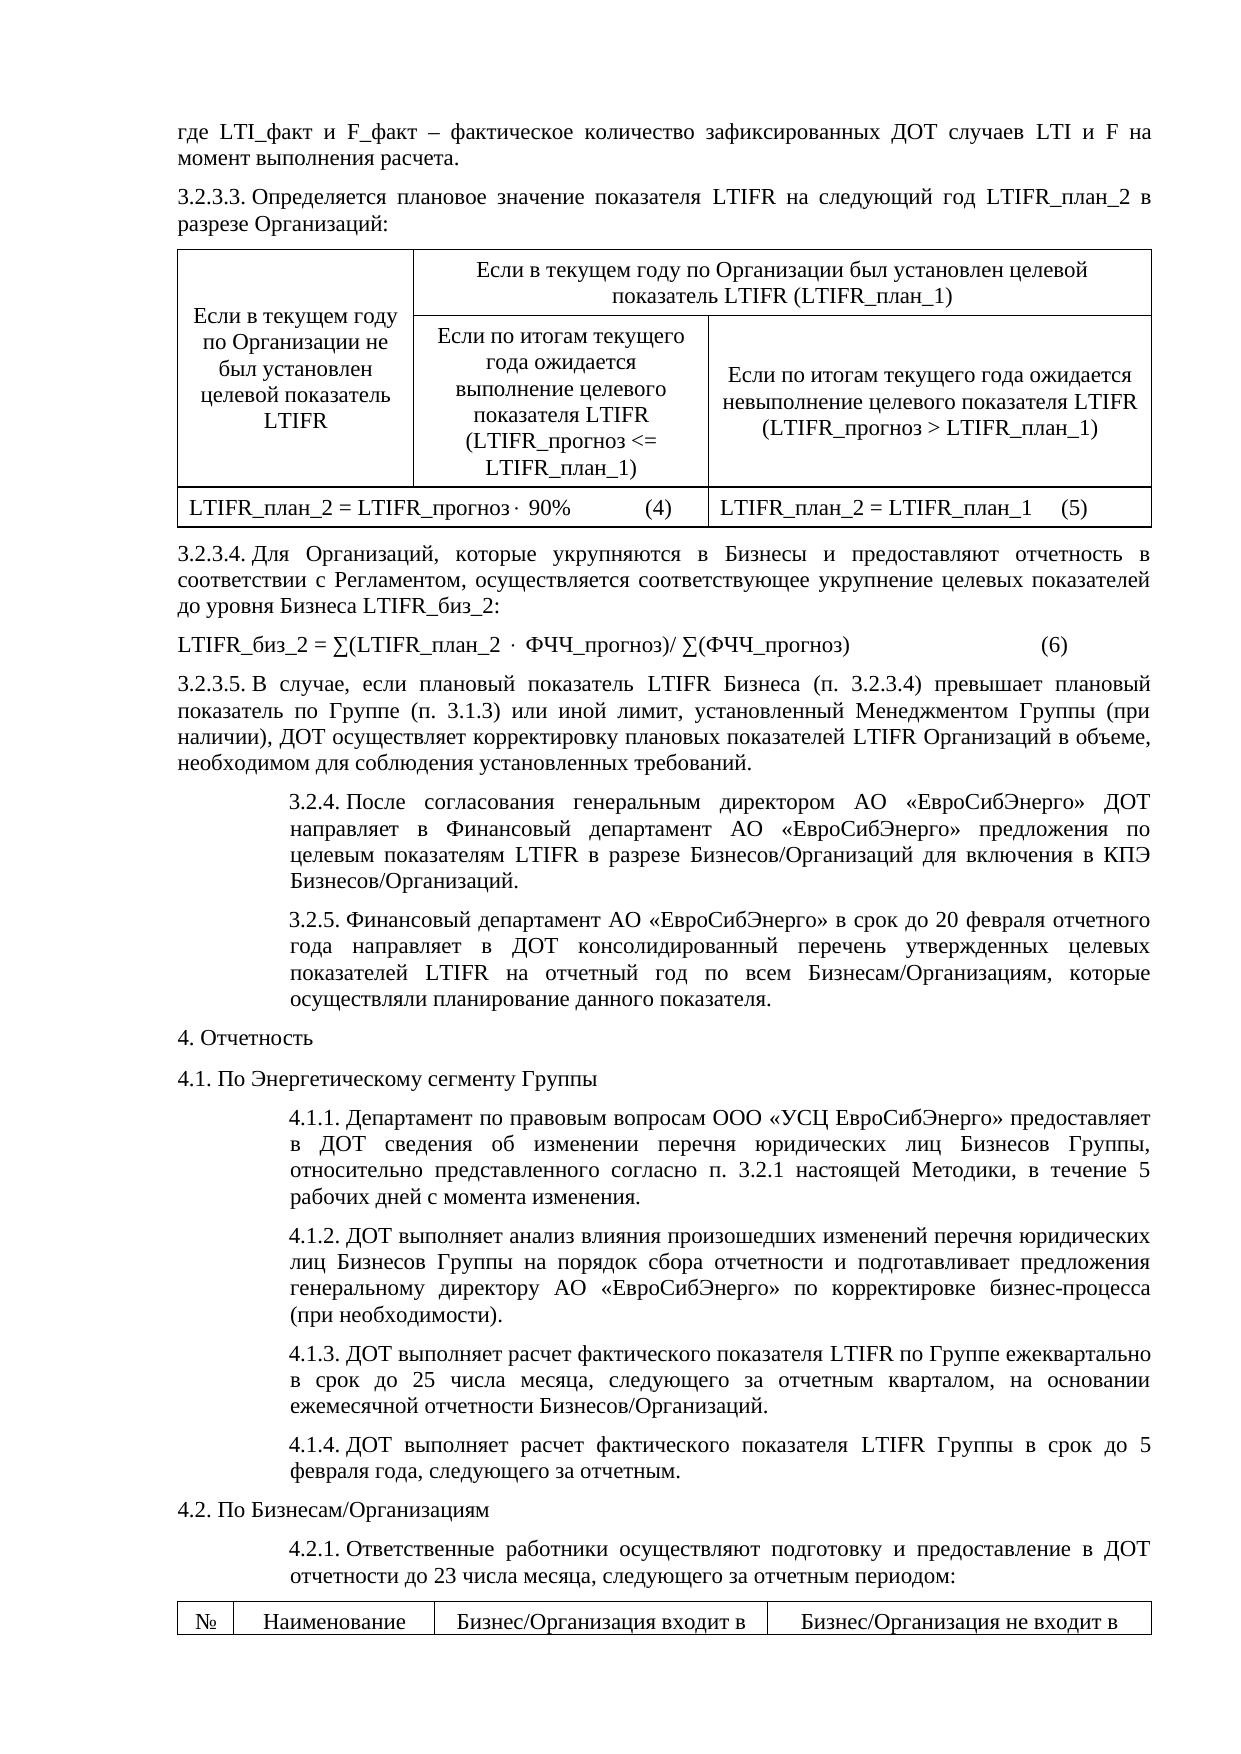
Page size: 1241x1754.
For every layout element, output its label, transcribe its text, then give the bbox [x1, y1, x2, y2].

text где LTI_факт и F_факт – фактическое количество зафиксированных ДОТ случаев LTI и F на момент выполнения расчета. [177, 118, 1152, 171]
list После согласования генеральным директором АО «ЕвроСибЭнерго» ДОТ направляет в Финансовый департамент АО «ЕвроСибЭнерго» предложения по целевым показателям LTIFR в разрезе Бизнесов/Организаций для включения в КПЭ Бизнесов/Организаций. [288, 788, 1152, 894]
list Определяется плановое значение показателя LTIFR на следующий год LTIFR_план_2 в разрезе Организаций: [177, 183, 1152, 236]
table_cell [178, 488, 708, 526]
list Финансовый департамент АО «ЕвроСибЭнерго» в срок до 20 февраля отчетного года направляет в ДОТ консолидированный перечень утвержденных целевых показателей LTIFR на отчетный год по всем Бизнесам/Организациям, которые осуществляли планирование данного показателя. [288, 906, 1152, 1012]
list В случае, если плановый показатель LTIFR Бизнеса (п. 3.2.3.4) превышает плановый показатель по Группе (п. 3.1.3) или иной лимит, установленный Менеджментом Группы (при наличии), ДОТ осуществляет корректировку плановых показателей LTIFR Организаций в объеме, необходимом для соблюдения установленных требований. [177, 670, 1152, 776]
list ДОТ выполняет расчет фактического показателя LTIFR по Группе ежеквартально в срок до 25 числа месяца, следующего за отчетным кварталом, на основании ежемесячной отчетности Бизнесов/Организаций. [288, 1340, 1152, 1419]
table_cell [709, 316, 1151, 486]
list Департамент по правовым вопросам ООО «УСЦ ЕвроСибЭнерго» предоставляет в ДОТ сведения об изменении перечня юридических лиц Бизнесов Группы, относительно представленного согласно п. 3.2.1 настоящей Методики, в течение 5 рабочих дней с момента изменения. [288, 1104, 1152, 1209]
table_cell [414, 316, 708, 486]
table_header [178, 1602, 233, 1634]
list ДОТ выполняет анализ влияния произошедших изменений перечня юридических лиц Бизнесов Группы на порядок сбора отчетности и подготавливает предложения генеральному директору АО «ЕвроСибЭнерго» по корректировке бизнес-процесса (при необходимости). [288, 1222, 1152, 1327]
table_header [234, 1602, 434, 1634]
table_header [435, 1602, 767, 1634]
list Ответственные работники осуществляют подготовку и предоставление в ДОТ отчетности до 23 числа месяца, следующего за отчетным периодом: [288, 1535, 1152, 1588]
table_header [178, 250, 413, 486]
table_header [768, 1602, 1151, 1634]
list Для Организаций, которые укрупняются в Бизнесы и предоставляют отчетность в соответствии с Регламентом, осуществляется соответствующее укрупнение целевых показателей до уровня Бизнеса LTIFR_биз_2: [177, 540, 1152, 619]
list По Энергетическому сегменту Группы [177, 1065, 1152, 1091]
list Отчетность [177, 1024, 1152, 1050]
text LTIFR_биз_2 = ∑(LTIFR_план_2 ФЧЧ_прогноз)/ ∑(ФЧЧ_прогноз) (6) [177, 631, 1152, 658]
list ДОТ выполняет расчет фактического показателя LTIFR Группы в срок до 5 февраля года, следующего за отчетным. [288, 1431, 1152, 1484]
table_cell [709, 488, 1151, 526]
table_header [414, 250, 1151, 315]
list По Бизнесам/Организациям [177, 1496, 1152, 1523]
